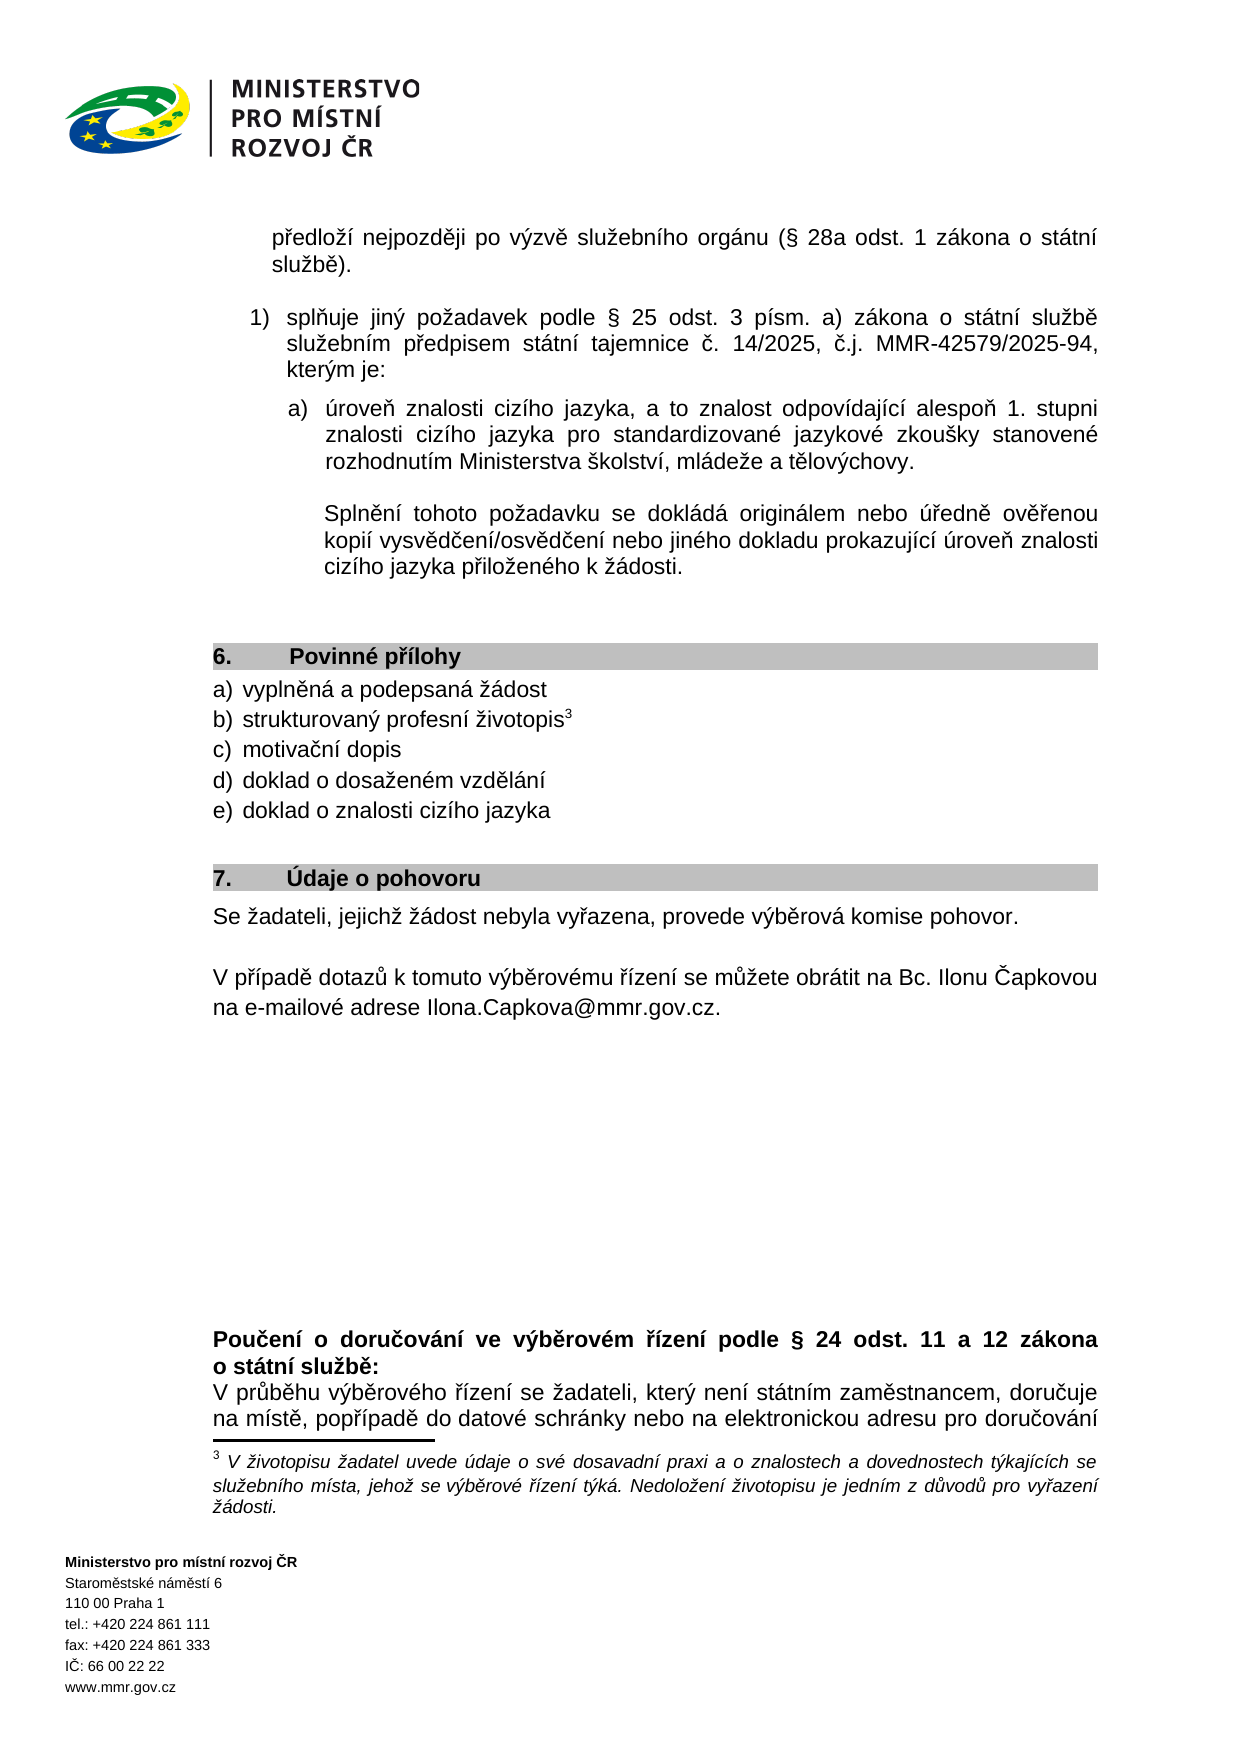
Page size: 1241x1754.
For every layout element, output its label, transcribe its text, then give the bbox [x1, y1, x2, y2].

text Se žadateli, jejichž žádost nebyla vyřazena, provede výběrová komise pohovor. [213, 903, 1098, 930]
text Poučení o doručování ve výběrovém řízení podle § 24 odst. 11 a 12 zákona o státní službě: [213, 1326, 1098, 1379]
list motivační dopis [213, 736, 1098, 763]
list splňuje jiný požadavek podle § 25 odst. 3 písm. a) zákona o státní službě služebním předpisem státní tajemnice č. 14/2025, č.j. MMR-42579/2025-94, kterým je: [249, 303, 1098, 382]
text Splnění tohoto požadavku se dokládá originálem nebo úředně ověřenou kopií vysvědčení/osvědčení nebo jiného dokladu prokazující úroveň znalosti cizího jazyka přiloženého k žádosti. [324, 500, 1098, 579]
list doklad o znalosti cizího jazyka [213, 797, 1098, 823]
text V případě dotazů k tomuto výběrovému řízení se můžete obrátit na Bc. Ilonu Čapkovou na e-mailové adrese Ilona.Capkova@mmr.gov.cz. [213, 964, 1098, 1020]
picture [65, 79, 420, 157]
list vyplněná a podepsaná žádost [213, 676, 1098, 702]
list úroveň znalosti cizího jazyka, a to znalost odpovídající alespoň 1. stupni znalosti cizího jazyka pro standardizované jazykové zkoušky stanovené rozhodnutím Ministerstva školství, mládeže a tělovýchovy. [288, 395, 1098, 474]
text 7. Údaje o pohovoru [213, 864, 1098, 891]
list strukturovaný profesní životopis [213, 706, 1098, 732]
subtitle 6. Povinné přílohy [213, 643, 1098, 670]
list doklad o dosaženém vzdělání [213, 767, 1098, 793]
